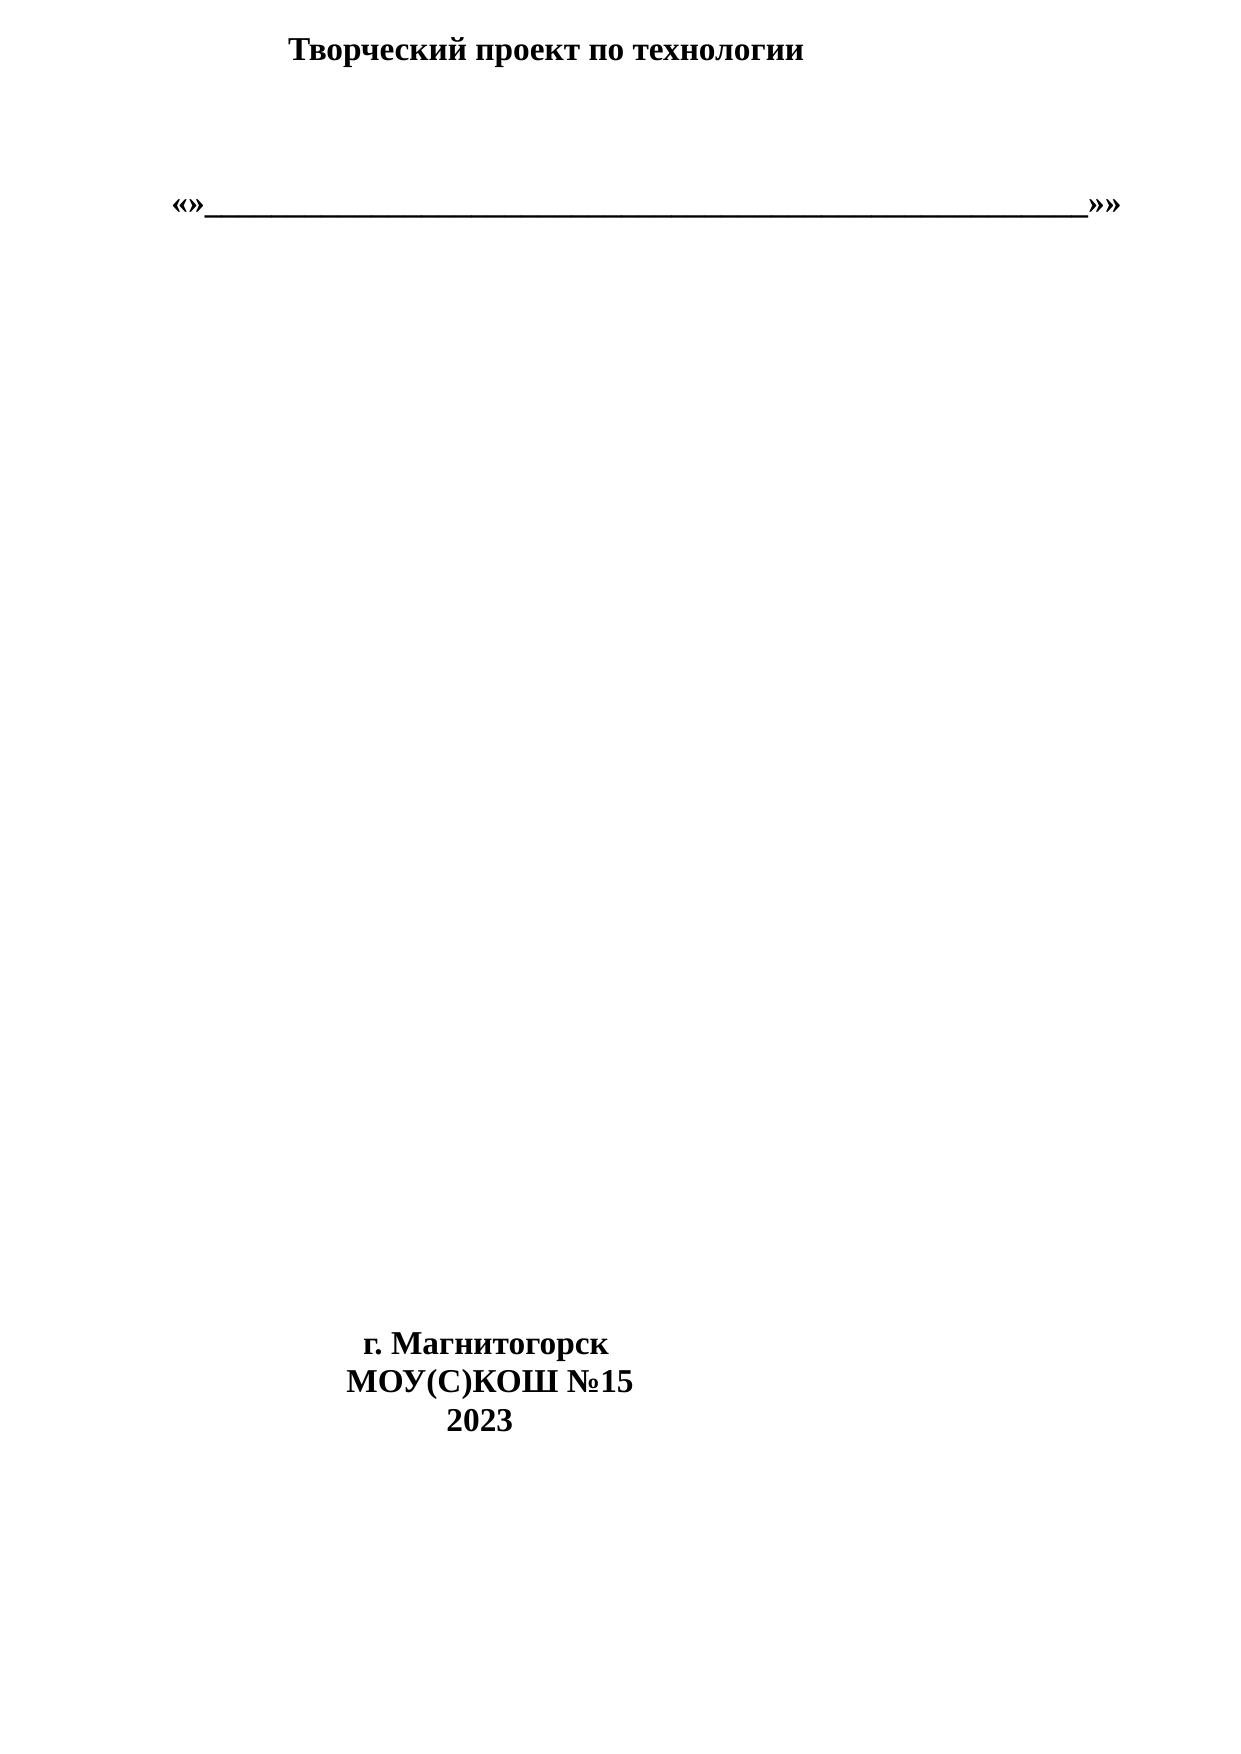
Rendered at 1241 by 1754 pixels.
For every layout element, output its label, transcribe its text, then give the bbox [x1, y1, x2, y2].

text Творческий проект по технологии [29, 29, 1211, 68]
text 2023 [29, 1400, 1211, 1438]
text «»_____________________________________________________»» [29, 183, 1211, 221]
text МОУ(С)КОШ №15 [29, 1362, 1211, 1400]
text г. Магнитогорск [29, 1323, 1211, 1362]
